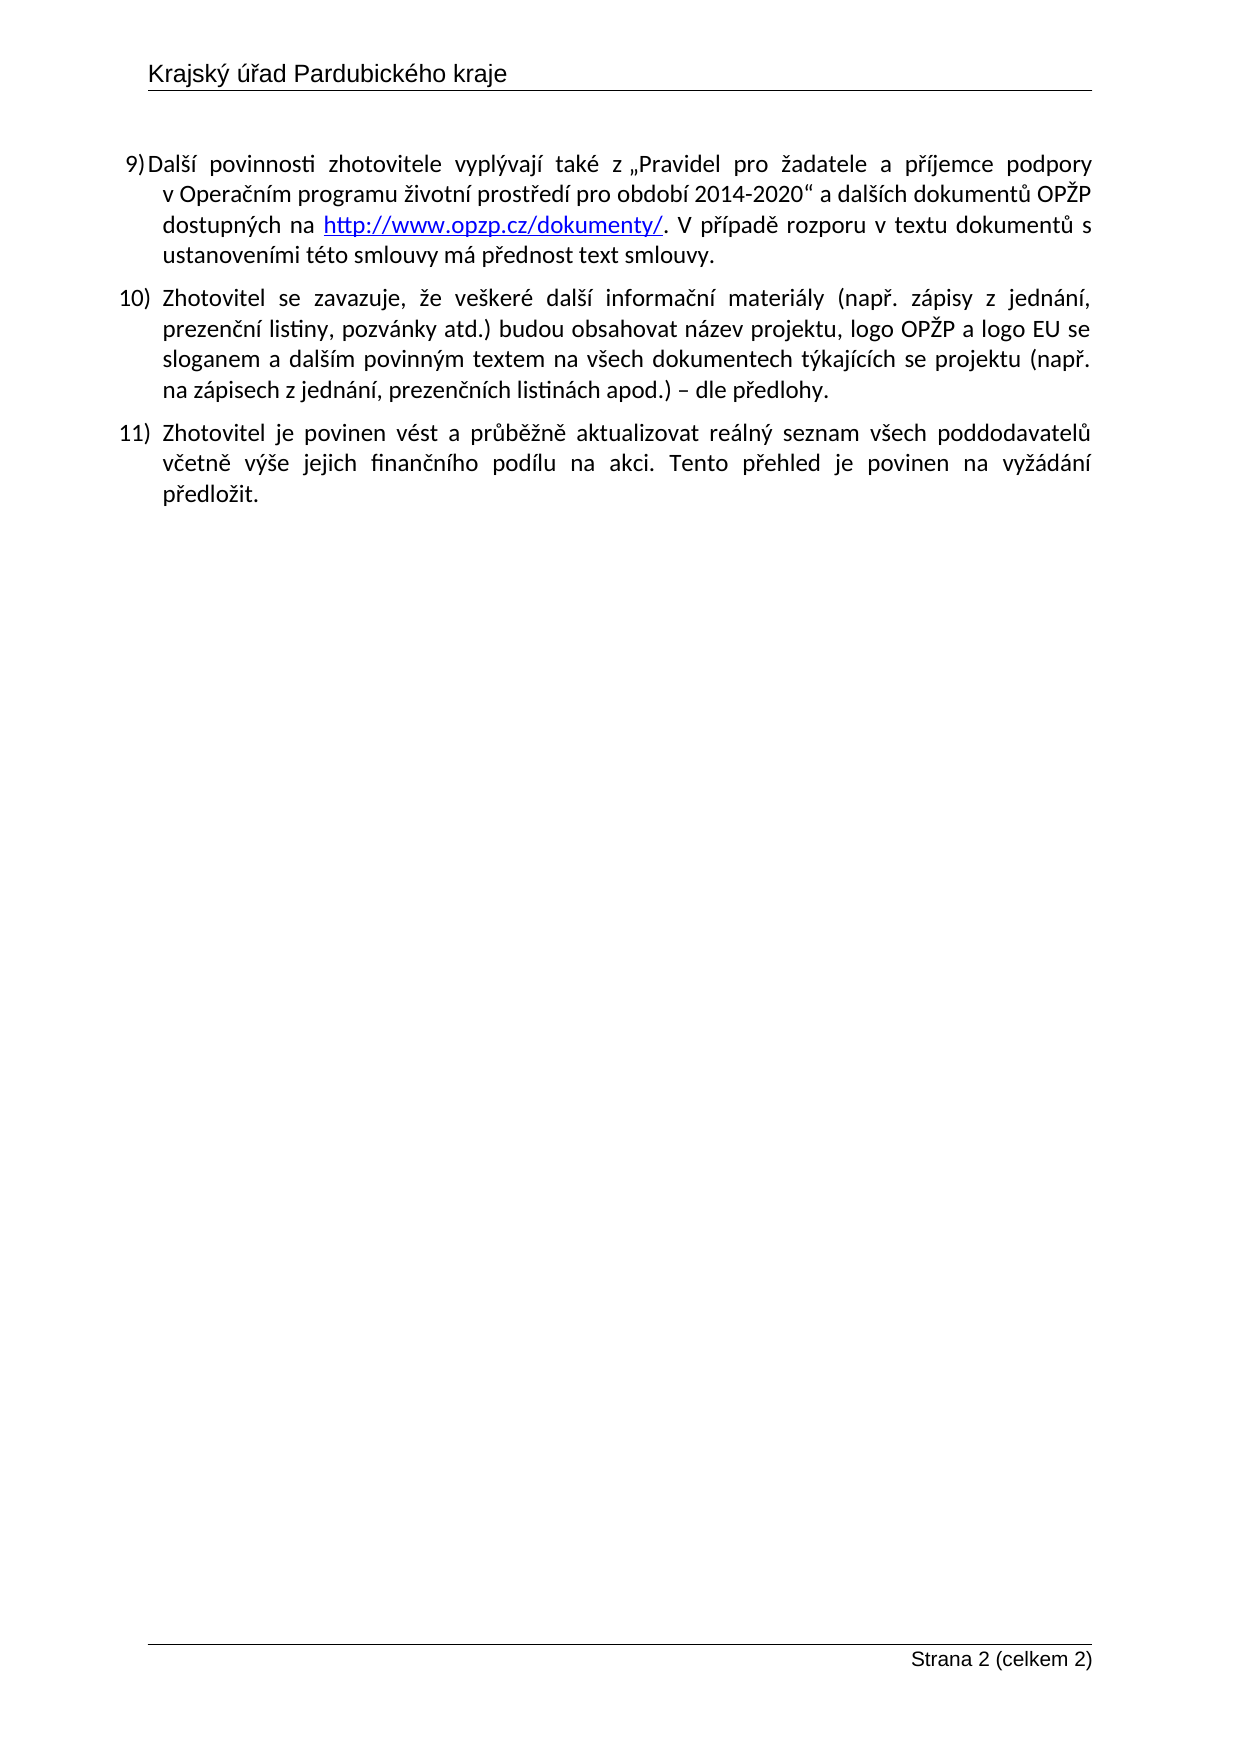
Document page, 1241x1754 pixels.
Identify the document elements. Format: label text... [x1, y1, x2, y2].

list Zhotovitel se zavazuje, že veškeré další informační materiály (např. zápisy z jednání, prezenční listiny, pozvánky atd.) budou obsahovat název projektu, logo OPŽP a logo EU se sloganem a dalším povinným textem na všech dokumentech týkajících se projektu (např. na zápisech z jednání, prezenčních listinách apod.) – dle předlohy. [118, 282, 1092, 404]
list Další povinnosti zhotovitele vyplývají také z „Pravidel pro žadatele a příjemce podpory v Operačním programu životní prostředí pro období 2014-2020“ a dalších dokumentů OPŽP dostupných na http://www.opzp.cz/dokumenty/. V případě rozporu v textu dokumentů s ustanoveními této smlouvy má přednost text smlouvy. [125, 148, 1092, 270]
list Zhotovitel je povinen vést a průběžně aktualizovat reálný seznam všech poddodavatelů včetně výše jejich finančního podílu na akci. Tento přehled je povinen na vyžádání předložit. [118, 417, 1092, 508]
